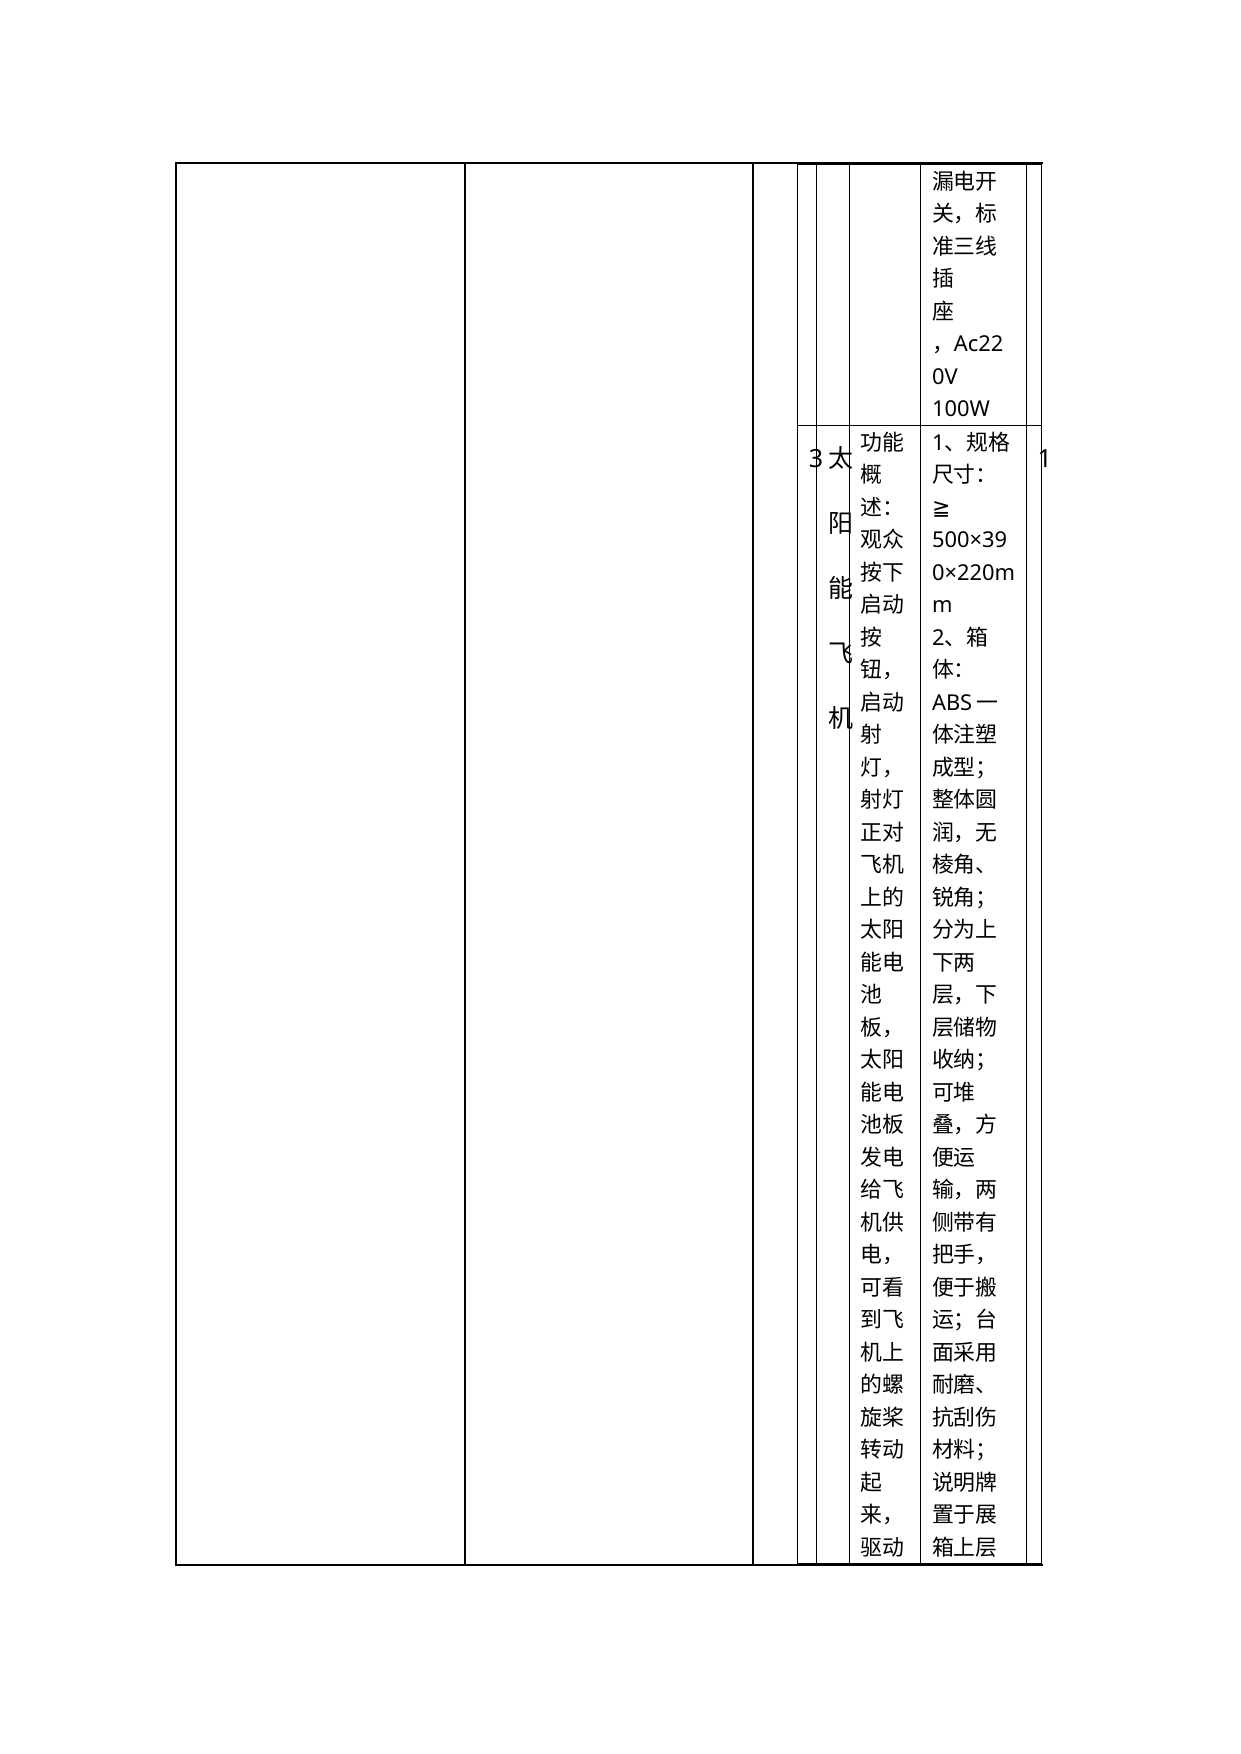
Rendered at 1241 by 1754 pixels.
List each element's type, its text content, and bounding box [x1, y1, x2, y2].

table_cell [754, 164, 797, 1564]
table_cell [921, 426, 1026, 1563]
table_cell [1027, 426, 1041, 1563]
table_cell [817, 426, 849, 1563]
table_cell [466, 164, 752, 1564]
table_cell 1 [177, 164, 464, 1564]
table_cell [850, 165, 920, 425]
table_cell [850, 426, 920, 1563]
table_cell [921, 165, 1026, 425]
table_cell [1027, 165, 1041, 425]
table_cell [817, 165, 849, 425]
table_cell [798, 426, 816, 1563]
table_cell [798, 165, 816, 425]
